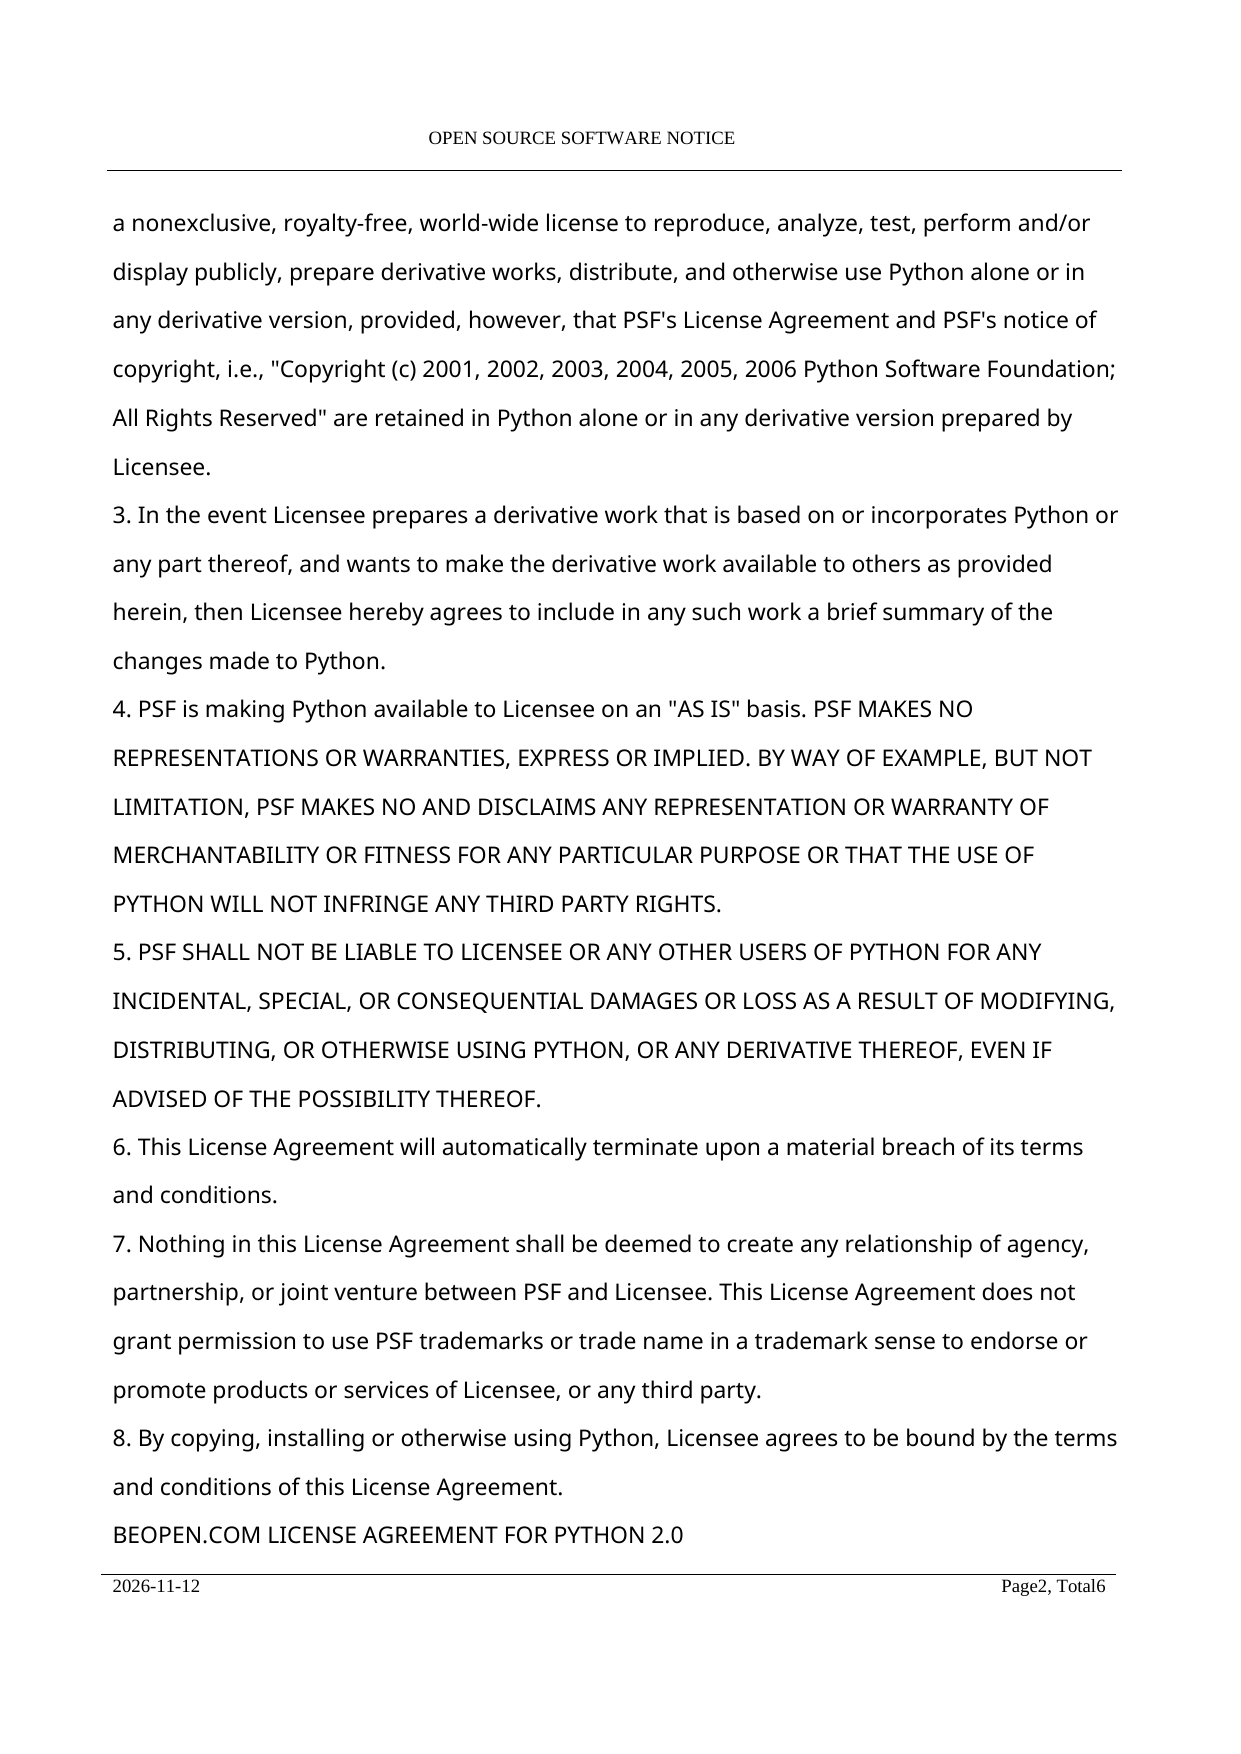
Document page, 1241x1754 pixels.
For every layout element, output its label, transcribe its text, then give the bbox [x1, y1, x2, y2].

text 7. Nothing in this License Agreement shall be deemed to create any relationship of agency, partnership, or joint venture between PSF and Licensee. This License Agreement does not grant permission to use PSF trademarks or trade name in a trademark sense to endorse or promote products or services of Licensee, or any third party. [112, 1227, 1128, 1406]
text 8. By copying, installing or otherwise using Python, Licensee agrees to be bound by the terms and conditions of this License Agreement. [112, 1421, 1128, 1503]
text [112, 206, 1128, 483]
text 5. PSF SHALL NOT BE LIABLE TO LICENSEE OR ANY OTHER USERS OF PYTHON FOR ANY INCIDENTAL, SPECIAL, OR CONSEQUENTIAL DAMAGES OR LOSS AS A RESULT OF MODIFYING, DISTRIBUTING, OR OTHERWISE USING PYTHON, OR ANY DERIVATIVE THEREOF, EVEN IF ADVISED OF THE POSSIBILITY THEREOF. [112, 936, 1128, 1114]
text 3. In the event Licensee prepares a derivative work that is based on or incorporates Python or any part thereof, and wants to make the derivative work available to others as provided herein, then Licensee hereby agrees to include in any such work a brief summary of the changes made to Python. [112, 498, 1128, 677]
text 4. PSF is making Python available to Licensee on an "AS IS" basis. PSF MAKES NO REPRESENTATIONS OR WARRANTIES, EXPRESS OR IMPLIED. BY WAY OF EXAMPLE, BUT NOT LIMITATION, PSF MAKES NO AND DISCLAIMS ANY REPRESENTATION OR WARRANTY OF MERCHANTABILITY OR FITNESS FOR ANY PARTICULAR PURPOSE OR THAT THE USE OF PYTHON WILL NOT INFRINGE ANY THIRD PARTY RIGHTS. [112, 693, 1128, 920]
text 6. This License Agreement will automatically terminate upon a material breach of its terms and conditions. [112, 1130, 1128, 1211]
text BEOPEN.COM LICENSE AGREEMENT FOR PYTHON 2.0 [112, 1518, 1128, 1551]
